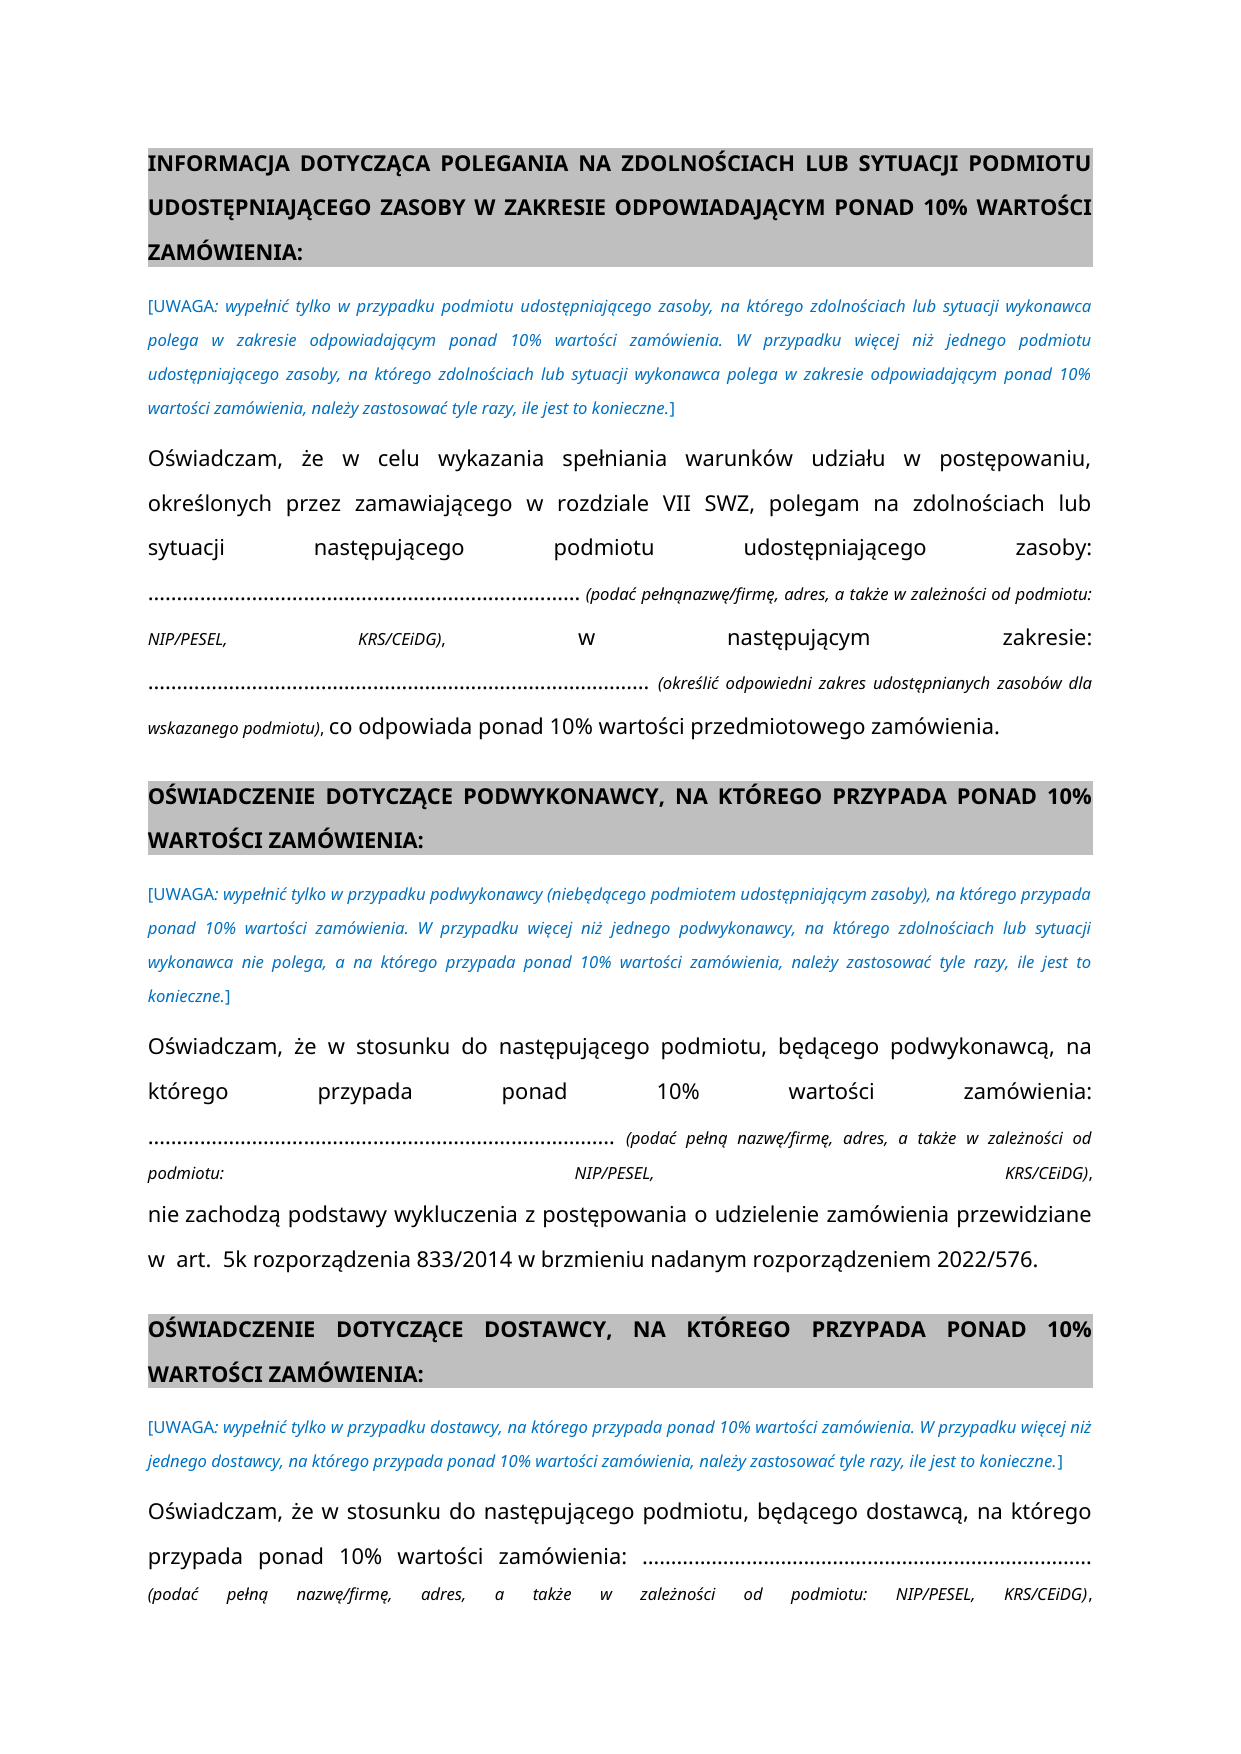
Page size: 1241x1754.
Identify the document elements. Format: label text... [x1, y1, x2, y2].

text [UWAGA: wypełnić tylko w przypadku podwykonawcy (niebędącego podmiotem udostępniającym zasoby), na którego przypada ponad 10% wartości zamówienia. W przypadku więcej niż jednego podwykonawcy, na którego zdolnościach lub sytuacji wykonawca nie polega, a na którego przypada ponad 10% wartości zamówienia, należy zastosować tyle razy, ile jest to konieczne.] [148, 883, 1093, 1007]
text Oświadczam, że w stosunku do następującego podmiotu, będącego podwykonawcą, na którego przypada ponad 10% wartości zamówienia: ……………………………………………………………………… (podać pełną nazwę/firmę, adres, a także w zależności od podmiotu: NIP/PESEL, KRS/CEiDG), nie zachodzą podstawy wykluczenia z postępowania o udzielenie zamówienia przewidziane w art. 5k rozporządzenia 833/2014 w brzmieniu nadanym rozporządzeniem 2022/576. [148, 1031, 1093, 1274]
text OŚWIADCZENIE DOTYCZĄCE PODWYKONAWCY, NA KTÓREGO PRZYPADA PONAD 10% WARTOŚCI ZAMÓWIENIA: [148, 781, 1093, 855]
text [UWAGA: wypełnić tylko w przypadku dostawcy, na którego przypada ponad 10% wartości zamówienia. W przypadku więcej niż jednego dostawcy, na którego przypada ponad 10% wartości zamówienia, należy zastosować tyle razy, ile jest to konieczne.] [148, 1416, 1093, 1472]
text OŚWIADCZENIE DOTYCZĄCE DOSTAWCY, NA KTÓREGO PRZYPADA PONAD 10% WARTOŚCI ZAMÓWIENIA: [148, 1314, 1093, 1388]
text Oświadczam, że w celu wykazania spełniania warunków udziału w postępowaniu, określonych przez zamawiającego w rozdziale VII SWZ, polegam na zdolnościach lub sytuacji następującego podmiotu udostępniającego zasoby: ………………………………………………………………… (podać pełnąnazwę/firmę, adres, a także w zależności od podmiotu: NIP/PESEL, KRS/CEiDG), w następującym zakresie: …………………………………………………………………………… (określić odpowiedni zakres udostępnianych zasobów dla wskazanego podmiotu), co odpowiada ponad 10% wartości przedmiotowego zamówienia. [148, 443, 1093, 741]
text [UWAGA: wypełnić tylko w przypadku podmiotu udostępniającego zasoby, na którego zdolnościach lub sytuacji wykonawca polega w zakresie odpowiadającym ponad 10% wartości zamówienia. W przypadku więcej niż jednego podmiotu udostępniającego zasoby, na którego zdolnościach lub sytuacji wykonawca polega w zakresie odpowiadającym ponad 10% wartości zamówienia, należy zastosować tyle razy, ile jest to konieczne.] [148, 294, 1093, 419]
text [148, 1496, 1093, 1605]
text INFORMACJA DOTYCZĄCA POLEGANIA NA ZDOLNOŚCIACH LUB SYTUACJI PODMIOTU UDOSTĘPNIAJĄCEGO ZASOBY W ZAKRESIE ODPOWIADAJĄCYM PONAD 10% WARTOŚCI ZAMÓWIENIA: [148, 148, 1093, 267]
